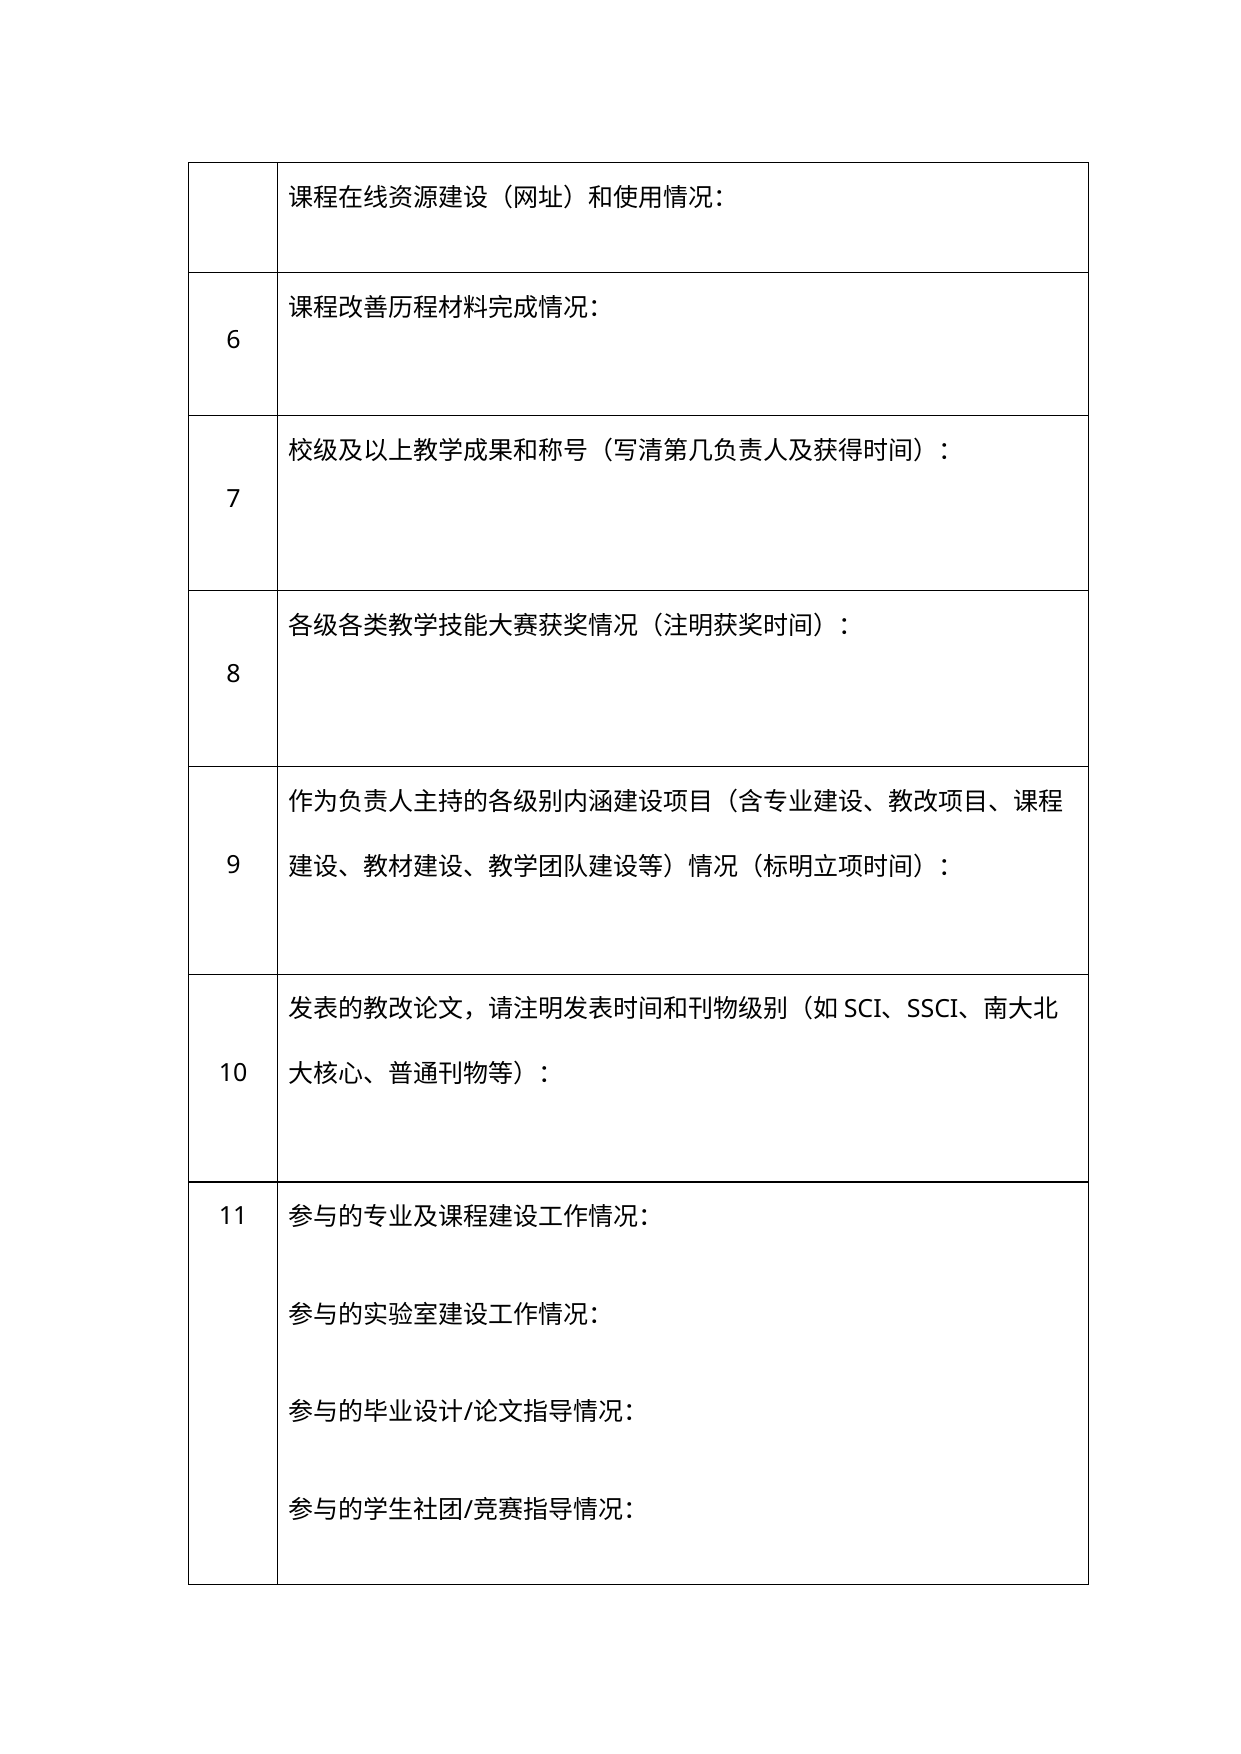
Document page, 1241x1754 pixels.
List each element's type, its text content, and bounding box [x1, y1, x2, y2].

table_cell 6 [189, 273, 277, 415]
table_cell 10 [189, 975, 277, 1181]
table_cell 参与的专业及课程建设工作情况： 参与的实验室建设工作情况： 参与的毕业设计/论文指导情况： 参与的学生社团/竞赛指导情况： 参与的教学咨询师服务工作情况： [278, 1183, 1088, 1584]
table_cell 8 [189, 591, 277, 766]
table_cell 9 [189, 767, 277, 973]
table_cell 7 [189, 416, 277, 590]
table_cell 发表的教改论文，请注明发表时间和刊物级别（如SCI、SSCI、南大北大核心、普通刊物等）： [278, 975, 1088, 1181]
table_cell 校级及以上教学成果和称号（写清第几负责人及获得时间）： [278, 416, 1088, 590]
table_cell 11 [189, 1183, 277, 1584]
table_cell 教学资料完整情况： 课程在线资源建设（网址）和使用情况： [278, 163, 1088, 272]
table_cell 作为负责人主持的各级别内涵建设项目（含专业建设、教改项目、课程建设、教材建设、教学团队建设等）情况（标明立项时间）： [278, 767, 1088, 973]
table_cell 各级各类教学技能大赛获奖情况（注明获奖时间）： [278, 591, 1088, 766]
table_cell 5 [189, 163, 277, 272]
table_cell 课程改善历程材料完成情况： [278, 273, 1088, 415]
